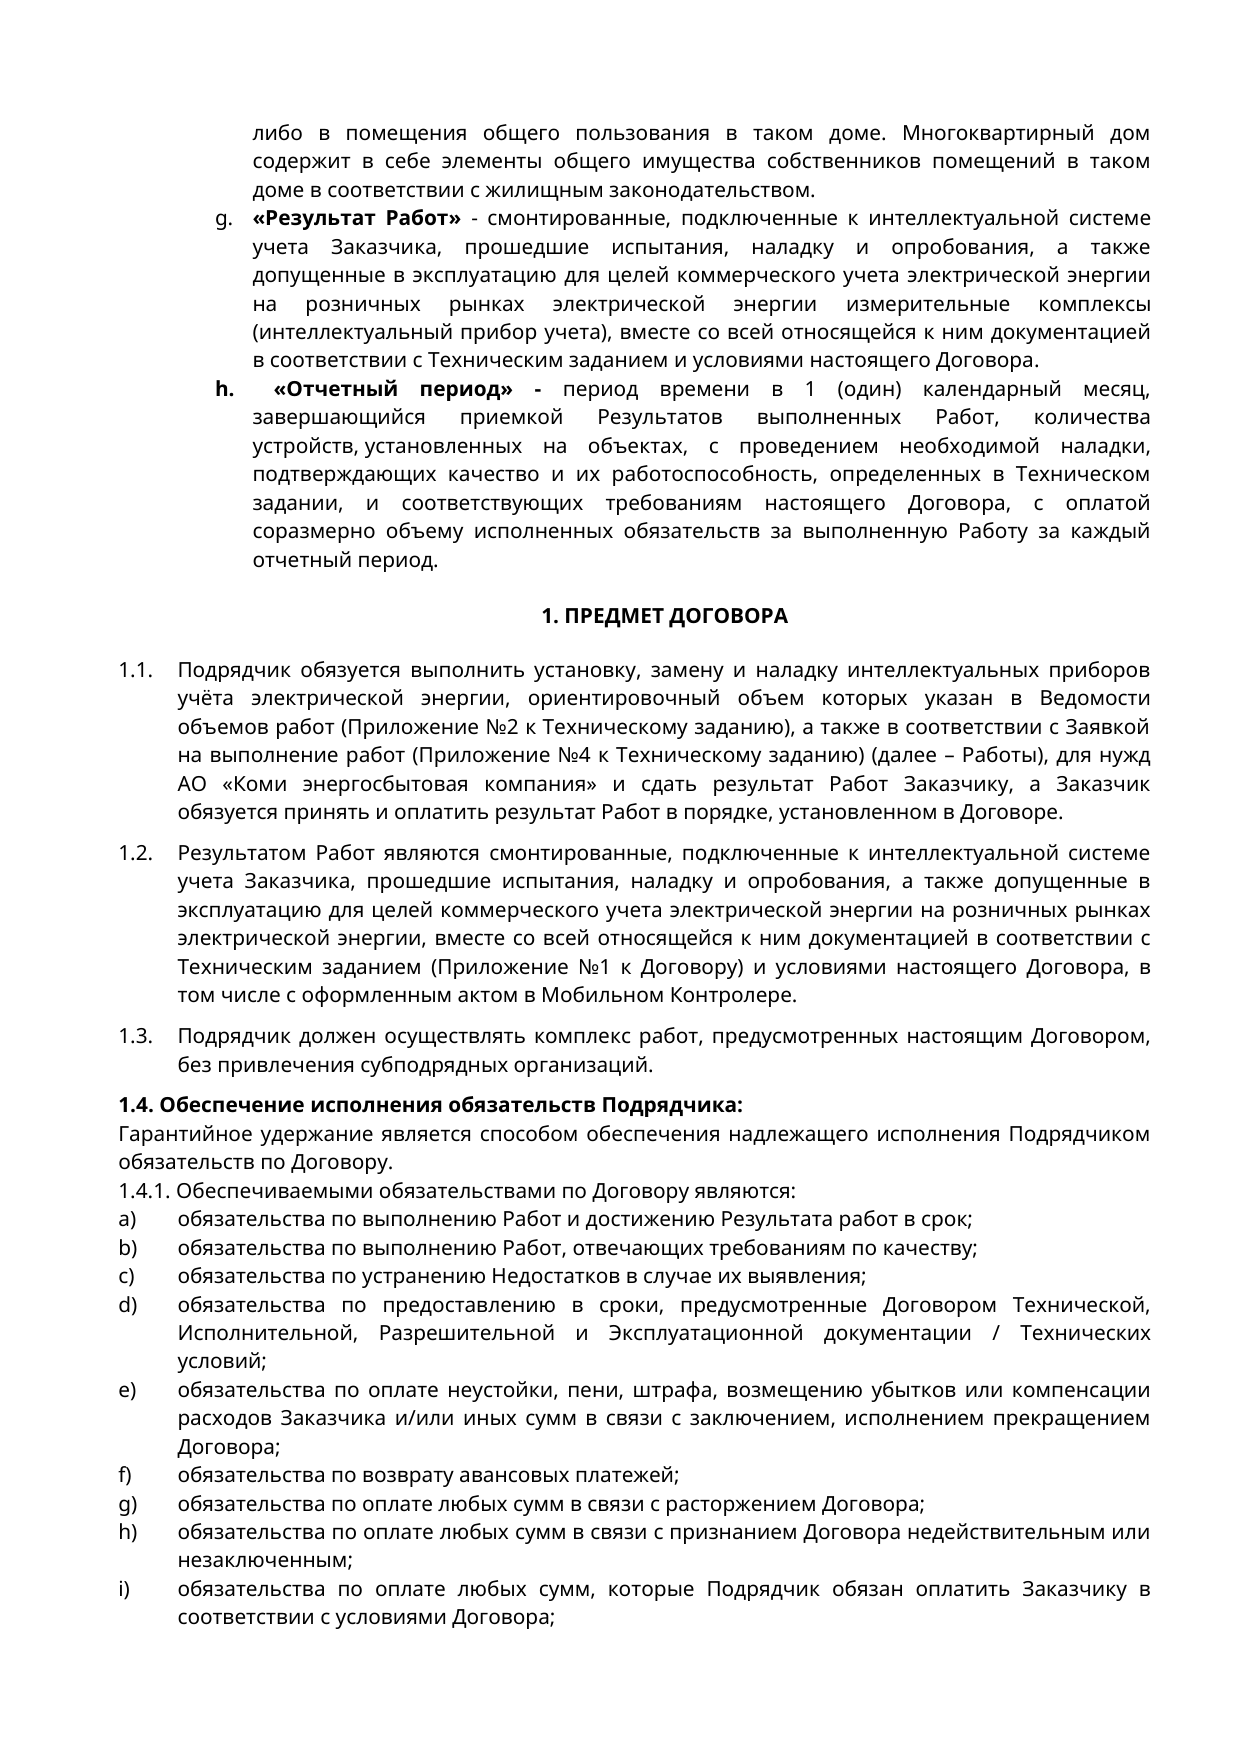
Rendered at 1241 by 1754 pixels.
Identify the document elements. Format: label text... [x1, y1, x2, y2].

list «Результат Работ» - смонтированные, подключенные к интеллектуальной системе учета Заказчика, прошедшие испытания, наладку и опробования, а также допущенные в эксплуатацию для целей коммерческого учета электрической энергии на розничных рынках электрической энергии измерительные комплексы (интеллектуальный прибор учета), вместе со всей относящейся к ним документацией в соответствии с Техническим заданием и условиями настоящего Договора. [215, 203, 1152, 374]
list Результатом Работ являются смонтированные, подключенные к интеллектуальной системе учета Заказчика, прошедшие испытания, наладку и опробования, а также допущенные в эксплуатацию для целей коммерческого учета электрической энергии на розничных рынках электрической энергии, вместе со всей относящейся к ним документацией в соответствии с Техническим заданием (Приложение №1 к Договору) и условиями настоящего Договора, в том числе с оформленным актом в Мобильном Контролере. [118, 838, 1152, 1009]
title 1. ПРЕДМЕТ ДОГОВОРА [177, 602, 1152, 630]
list обязательства по выполнению Работ, отвечающих требованиям по качеству; [118, 1233, 1152, 1261]
list «Отчетный период» - период времени в 1 (один) календарный месяц, завершающийся приемкой Результатов выполненных Работ, количества устройств, установленных на объектах, с проведением необходимой наладки, подтверждающих качество и их работоспособность, определенных в Техническом задании, и соответствующих требованиям настоящего Договора, с оплатой соразмерно объему исполненных обязательств за выполненную Работу за каждый отчетный период. [215, 374, 1152, 573]
list обязательства по оплате любых сумм, которые Подрядчик обязан оплатить Заказчику в соответствии с условиями Договора; [118, 1574, 1152, 1631]
list обязательства по оплате любых сумм в связи с расторжением Договора; [118, 1489, 1152, 1517]
list обязательства по оплате неустойки, пени, штрафа, возмещению убытков или компенсации расходов Заказчика и/или иных сумм в связи с заключением, исполнением прекращением Договора; [118, 1375, 1152, 1460]
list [215, 118, 1152, 203]
list Подрядчик обязуется выполнить установку, замену и наладку интеллектуальных приборов учёта электрической энергии, ориентировочный объем которых указан в Ведомости объемов работ (Приложение №2 к Техническому заданию), а также в соответствии с Заявкой на выполнение работ (Приложение №4 к Техническому заданию) (далее – Работы), для нужд АО «Коми энергосбытовая компания» и сдать результат Работ Заказчику, а Заказчик обязуется принять и оплатить результат Работ в порядке, установленном в Договоре. [118, 655, 1152, 826]
text 1.4. Обеспечение исполнения обязательств Подрядчика: [118, 1091, 1152, 1119]
list обязательства по выполнению Работ и достижению Результата работ в срок; [118, 1204, 1152, 1233]
text 1.4.1. Обеспечиваемыми обязательствами по Договору являются: [118, 1176, 1152, 1204]
text Гарантийное удержание является способом обеспечения надлежащего исполнения Подрядчиком обязательств по Договору. [118, 1119, 1152, 1176]
list Подрядчик должен осуществлять комплекс работ, предусмотренных настоящим Договором, без привлечения субподрядных организаций. [118, 1021, 1152, 1078]
list обязательства по предоставлению в сроки, предусмотренные Договором Технической, Исполнительной, Разрешительной и Эксплуатационной документации / Технических условий; [118, 1290, 1152, 1375]
list обязательства по устранению Недостатков в случае их выявления; [118, 1261, 1152, 1290]
list обязательства по возврату авансовых платежей; [118, 1460, 1152, 1489]
list обязательства по оплате любых сумм в связи с признанием Договора недействительным или незаключенным; [118, 1517, 1152, 1574]
